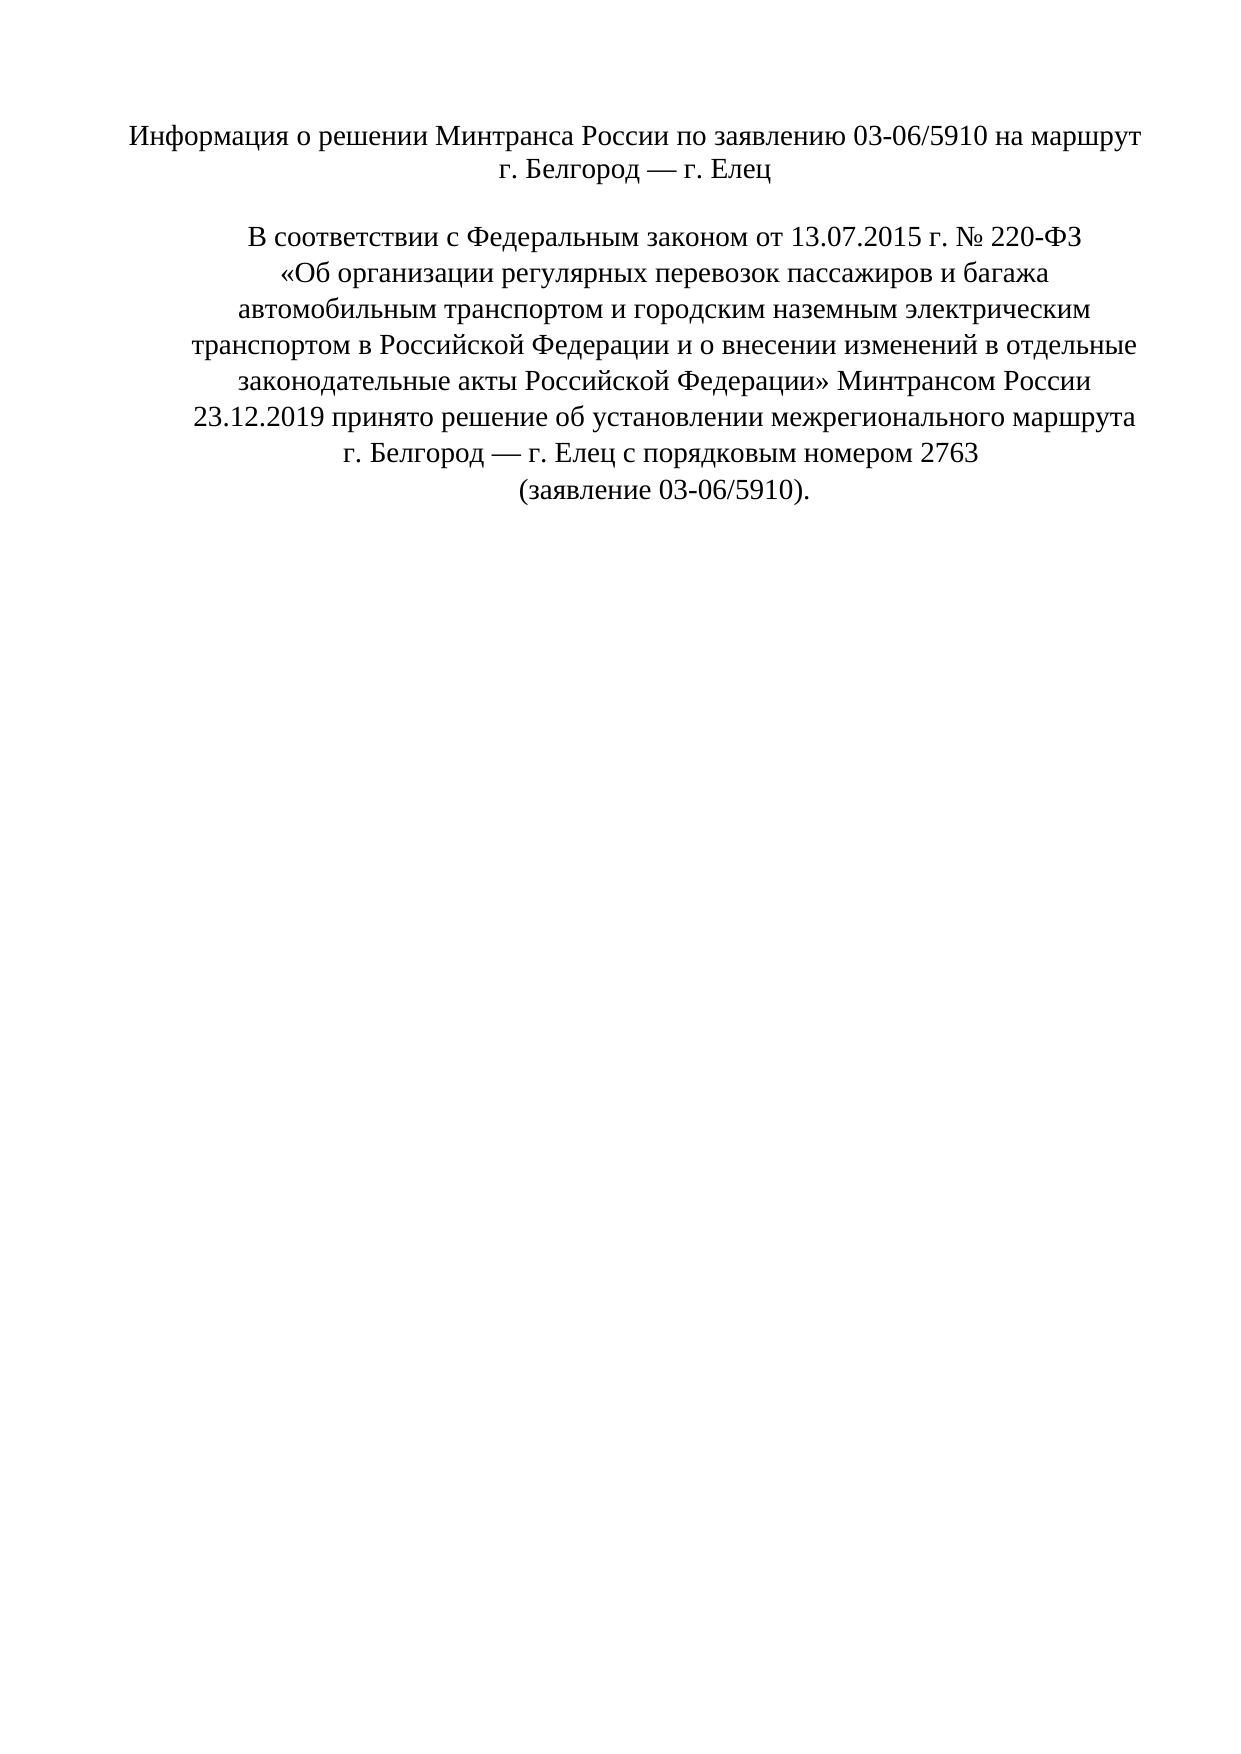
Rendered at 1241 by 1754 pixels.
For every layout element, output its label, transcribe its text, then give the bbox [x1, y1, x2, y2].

text В соответствии с Федеральным законом от 13.07.2015 г. № 220-ФЗ «Об организации регулярных перевозок пассажиров и багажа автомобильным транспортом и городским наземным электрическим транспортом в Российской Федерации и о внесении изменений в отдельные законодательные акты Российской Федерации» Минтрансом России 23.12.2019 принято решение об установлении межрегионального маршрута г. Белгород — г. Елец с порядковым номером 2763 (заявление 03-06/5910). [177, 219, 1152, 505]
text Информация о решении Минтранса России по заявлению 03-06/5910 на маршрут г. Белгород — г. Елец [118, 118, 1152, 185]
